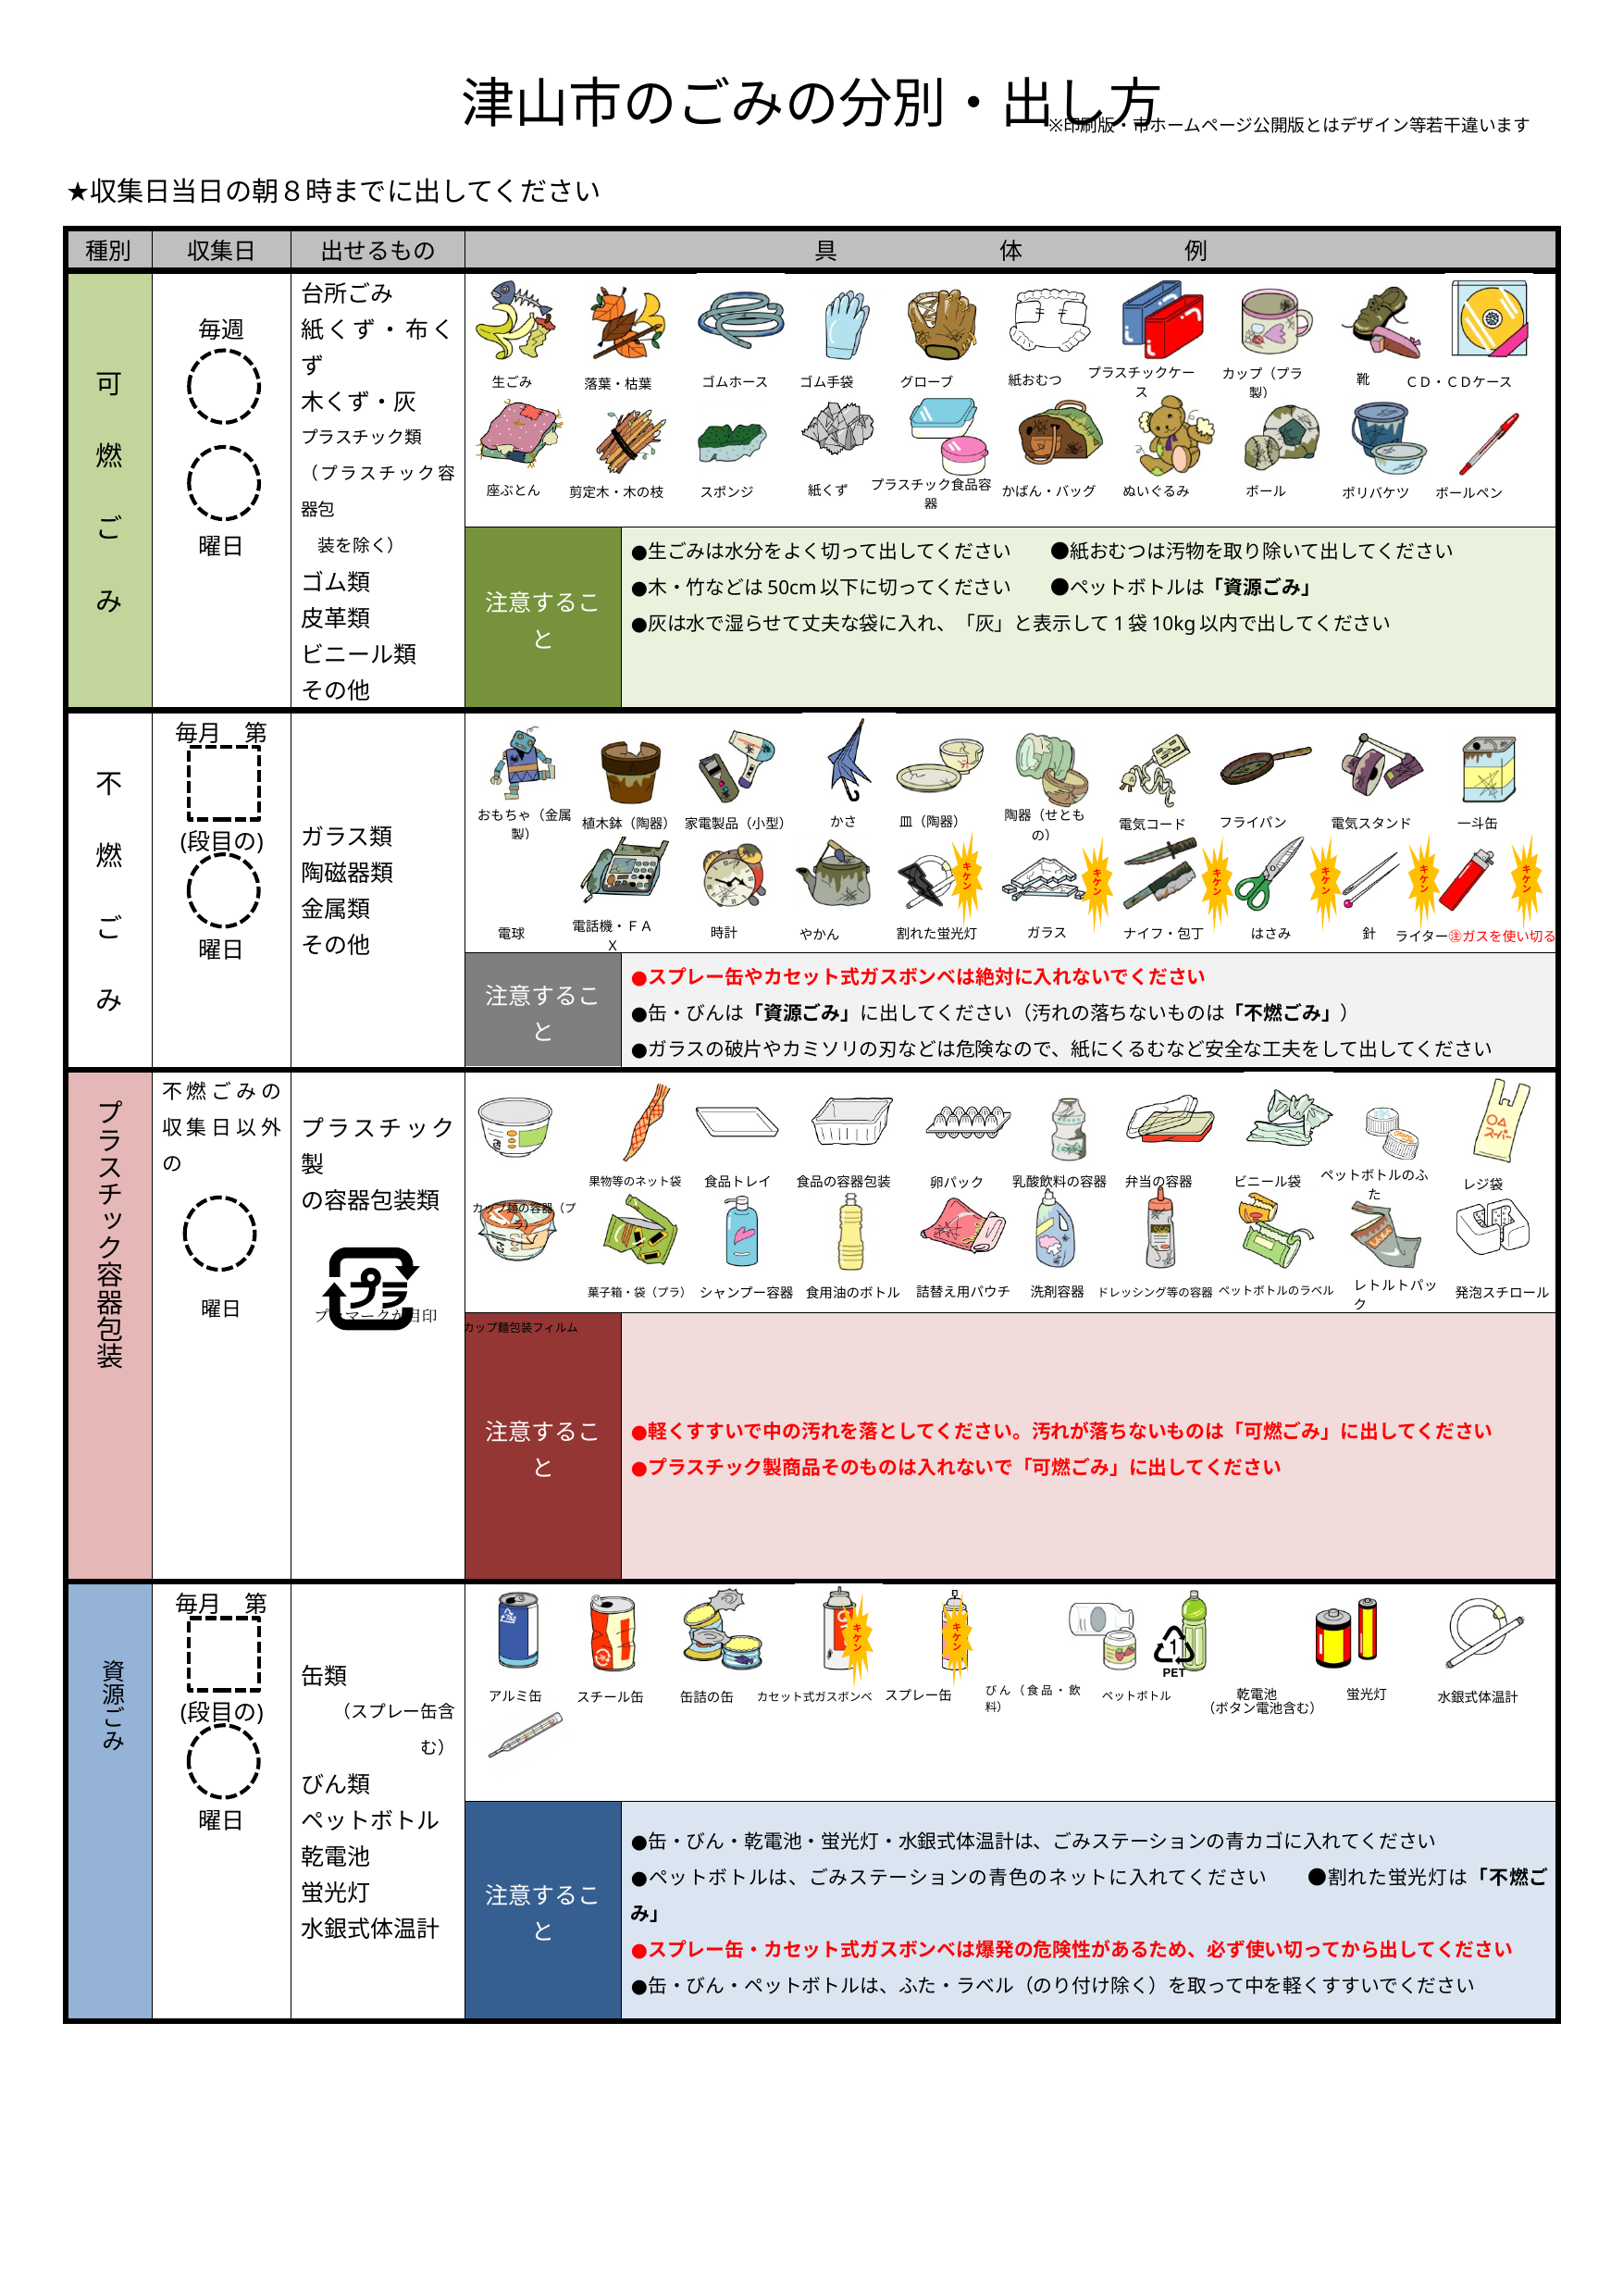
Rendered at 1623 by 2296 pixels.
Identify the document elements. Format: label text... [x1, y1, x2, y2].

table_cell 毎月 第 (段目の) 曜日 [153, 1584, 291, 2018]
picture [1305, 1592, 1386, 1672]
picture [1065, 1597, 1141, 1672]
table_cell ●スプレー缶やカセット式ガスボンベは絶対に入れないでください ●缶・びんは「資源ごみ」に出してください（汚れの落ちないものは「不燃ごみ」） ●ガラスの破片やカミソリの刃などは危険なので、紙にくるむなど安全な工夫をして出してください [622, 953, 1555, 1066]
picture [1443, 1591, 1525, 1672]
picture [918, 1180, 1095, 1271]
picture [1121, 276, 1206, 362]
picture [1444, 273, 1533, 362]
picture [474, 1084, 554, 1163]
picture [474, 385, 565, 477]
picture [925, 1078, 1011, 1163]
table_cell [465, 1073, 1555, 1312]
picture [1121, 834, 1199, 912]
picture [1340, 722, 1427, 808]
text 津山市のごみの分別・出し方 [66, 45, 1557, 154]
picture [697, 838, 771, 912]
table_cell 注意すること [465, 953, 621, 1066]
picture [1233, 279, 1317, 362]
table_cell [68, 1073, 152, 1579]
table_cell ガラス類 陶磁器類 金属類 その他 [291, 714, 465, 1066]
picture [1350, 398, 1429, 477]
picture [701, 1189, 784, 1271]
table_cell 可 燃 ご み [68, 274, 152, 707]
table_header 収集日 [153, 231, 291, 267]
picture [1125, 1074, 1216, 1163]
picture [1132, 393, 1215, 477]
table_cell ●缶・びん・乾電池・蛍光灯・水銀式体温計は、ごみステーションの青カゴに入れてください ●ペットボトルは、ごみステーションの青色のネットに入れてください ●割れた蛍光灯は「不燃ごみ」 ●スプレー缶・カセット式ガスボンベは爆発の危険性があるため、必ず使い切ってから出してください ●缶・びん・ペットボトルは、ふた・ラベル（のり付け除く）を取って中を軽くすすいでください [622, 1802, 1555, 2018]
table_cell ●軽くすすいで中の汚れを落としてください。汚れが落ちないものは「可燃ごみ」に出してください ●プラスチック製商品そのものは入れないで「可燃ごみ」に出してください [622, 1313, 1555, 1579]
picture [801, 713, 985, 808]
picture [696, 403, 768, 477]
table_header 具 体 例 [465, 231, 1555, 267]
picture [1151, 1588, 1236, 1679]
picture [1338, 848, 1402, 912]
table_cell 缶類 （スプレー缶含む） びん類 ペットボトル 乾電池 蛍光灯 水銀式体温計 [291, 1584, 465, 2018]
picture [594, 403, 668, 477]
table_cell [68, 1584, 152, 2018]
picture [1017, 389, 1105, 477]
picture [1233, 835, 1309, 912]
table_header 出せるもの [291, 231, 465, 267]
table_cell 注意すること [465, 527, 621, 707]
picture [1434, 847, 1499, 912]
picture [1244, 1072, 1334, 1163]
table_cell 注意すること [465, 1313, 621, 1579]
picture [961, 1660, 967, 1672]
table_cell 不燃ごみの収集日以外の 曜日 [153, 1073, 291, 1579]
table_cell 台所ごみ 紙くず・布くず 木くず・灰 プラスチック類 （プラスチック容器包 装を除く） ゴム類 皮革類 ビニール類 その他 [291, 274, 465, 707]
picture [604, 1079, 689, 1163]
table_header 種別 [68, 231, 152, 267]
picture [474, 1185, 560, 1271]
picture [1456, 1076, 1542, 1163]
picture [998, 848, 1087, 912]
picture [587, 280, 669, 362]
picture [794, 1583, 884, 1672]
picture [1034, 1095, 1103, 1163]
picture [474, 278, 558, 362]
table_cell [465, 274, 1555, 527]
picture [790, 381, 886, 477]
picture [906, 868, 930, 895]
picture [1236, 1190, 1316, 1271]
picture [911, 1588, 997, 1672]
picture [812, 1191, 890, 1271]
picture [904, 288, 979, 362]
picture [1339, 279, 1422, 362]
picture [1449, 1183, 1537, 1271]
picture [808, 288, 882, 362]
picture [1012, 731, 1089, 808]
picture [474, 1587, 560, 1672]
picture [904, 850, 962, 912]
table_cell [465, 1584, 1555, 1801]
picture [1361, 1103, 1422, 1163]
table_cell ●生ごみは水分をよく切って出してください ●紙おむつは汚物を取り除いて出してください ●木・竹などは50cm以下に切ってください ●ペットボトルは「資源ごみ」 ●灰は水で湿らせて丈夫な袋に入れ、「灰」と表示して1袋10kg以内で出してください [622, 527, 1555, 707]
picture [320, 1245, 422, 1333]
picture [1007, 276, 1093, 362]
picture [696, 273, 786, 362]
table_cell 注意すること [465, 1802, 621, 2018]
picture [693, 722, 779, 808]
table_cell [465, 714, 1555, 952]
picture [601, 1191, 679, 1271]
picture [579, 821, 670, 912]
picture [861, 1661, 867, 1672]
picture [477, 1694, 573, 1779]
picture [594, 736, 665, 808]
picture [808, 1074, 898, 1163]
picture [694, 1078, 780, 1163]
picture [794, 834, 872, 912]
picture [571, 1593, 651, 1672]
picture [1243, 397, 1322, 477]
picture [1117, 1185, 1203, 1271]
table_cell 不 燃 ご み [68, 714, 152, 1066]
table_cell プラスチック製 の容器包装類 [291, 1073, 465, 1579]
table_cell 毎週 曜日 [153, 274, 291, 707]
picture [1449, 729, 1527, 808]
picture [1220, 714, 1313, 808]
picture [474, 715, 566, 808]
picture [1349, 1198, 1422, 1271]
picture [1117, 732, 1192, 808]
picture [680, 1587, 766, 1672]
picture [908, 394, 989, 477]
picture [1456, 412, 1521, 477]
text ★収集日当日の朝８時までに出してください [66, 154, 1557, 226]
table_cell 毎月 第 (段目の) 曜日 [153, 714, 291, 1066]
